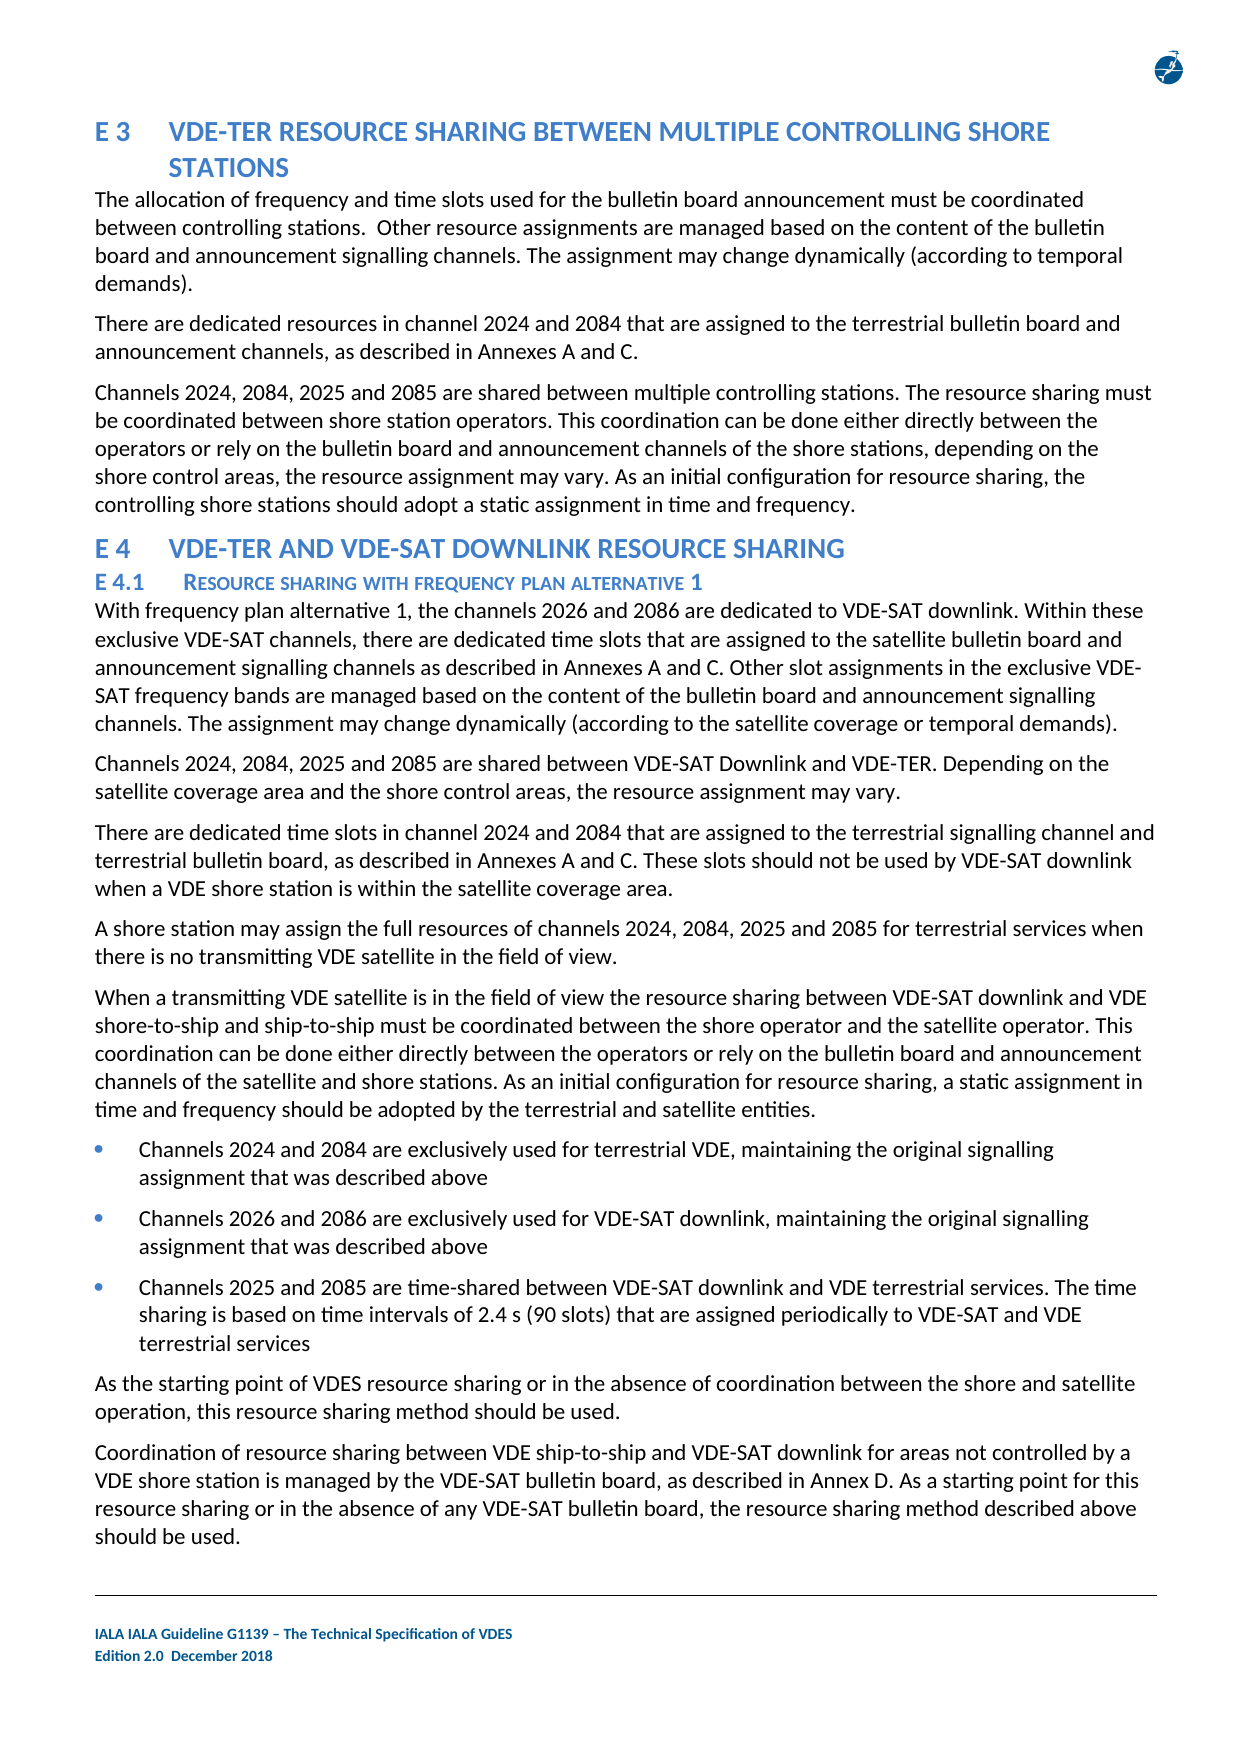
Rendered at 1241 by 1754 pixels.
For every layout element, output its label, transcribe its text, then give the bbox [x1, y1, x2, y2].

text A shore station may assign the full resources of channels 2024, 2084, 2025 and 2085 for terrestrial services when there is no transmitting VDE satellite in the field of view. [94, 914, 1157, 970]
text VDE-TER Resource sharing between multiple controlling shore stations [94, 113, 1157, 185]
text Coordination of resource sharing between VDE ship-to-ship and VDE-SAT downlink for areas not controlled by a VDE shore station is managed by the VDE-SAT bulletin board, as described in Annex D. As a starting point for this resource sharing or in the absence of any VDE-SAT bulletin board, the resource sharing method described above should be used. [94, 1438, 1157, 1550]
text Channels 2026 and 2086 are exclusively used for VDE-SAT downlink, maintaining the original signalling assignment that was described above [94, 1204, 1157, 1260]
text When a transmitting VDE satellite is in the field of view the resource sharing between VDE-SAT downlink and VDE shore-to-ship and ship-to-ship must be coordinated between the shore operator and the satellite operator. This coordination can be done either directly between the operators or rely on the bulletin board and announcement channels of the satellite and shore stations. As an initial configuration for resource sharing, a static assignment in time and frequency should be adopted by the terrestrial and satellite entities. [94, 983, 1157, 1123]
text The allocation of frequency and time slots used for the bulletin board announcement must be coordinated between controlling stations. Other resource assignments are managed based on the content of the bulletin board and announcement signalling channels. The assignment may change dynamically (according to temporal demands). [94, 185, 1157, 297]
picture [1123, 0, 1241, 119]
text Channels 2025 and 2085 are time-shared between VDE-SAT downlink and VDE terrestrial services. The time sharing is based on time intervals of 2.4 s (90 slots) that are assigned periodically to VDE-SAT and VDE terrestrial services [94, 1273, 1157, 1357]
text VDE-TER and VDE-SAT downlink resource sharing [94, 531, 1157, 566]
text Channels 2024, 2084, 2025 and 2085 are shared between multiple controlling stations. The resource sharing must be coordinated between shore station operators. This coordination can be done either directly between the operators or rely on the bulletin board and announcement channels of the shore stations, depending on the shore control areas, the resource assignment may vary. As an initial configuration for resource sharing, the controlling shore stations should adopt a static assignment in time and frequency. [94, 378, 1157, 518]
text Channels 2024, 2084, 2025 and 2085 are shared between VDE-SAT Downlink and VDE-TER. Depending on the satellite coverage area and the shore control areas, the resource assignment may vary. [94, 749, 1157, 805]
text There are dedicated resources in channel 2024 and 2084 that are assigned to the terrestrial bulletin board and announcement channels, as described in Annexes A and C. [94, 309, 1157, 365]
text Resource sharing with frequency plan alternative 1 [94, 566, 1157, 597]
text Channels 2024 and 2084 are exclusively used for terrestrial VDE, maintaining the original signalling assignment that was described above [94, 1136, 1157, 1192]
text As the starting point of VDES resource sharing or in the absence of coordination between the shore and satellite operation, this resource sharing method should be used. [94, 1369, 1157, 1425]
text With frequency plan alternative 1, the channels 2026 and 2086 are dedicated to VDE-SAT downlink. Within these exclusive VDE-SAT channels, there are dedicated time slots that are assigned to the satellite bulletin board and announcement signalling channels as described in Annexes A and C. Other slot assignments in the exclusive VDE-SAT frequency bands are managed based on the content of the bulletin board and announcement signalling channels. The assignment may change dynamically (according to the satellite coverage or temporal demands). [94, 597, 1157, 737]
text There are dedicated time slots in channel 2024 and 2084 that are assigned to the terrestrial signalling channel and terrestrial bulletin board, as described in Annexes A and C. These slots should not be used by VDE-SAT downlink when a VDE shore station is within the satellite coverage area. [94, 818, 1157, 902]
